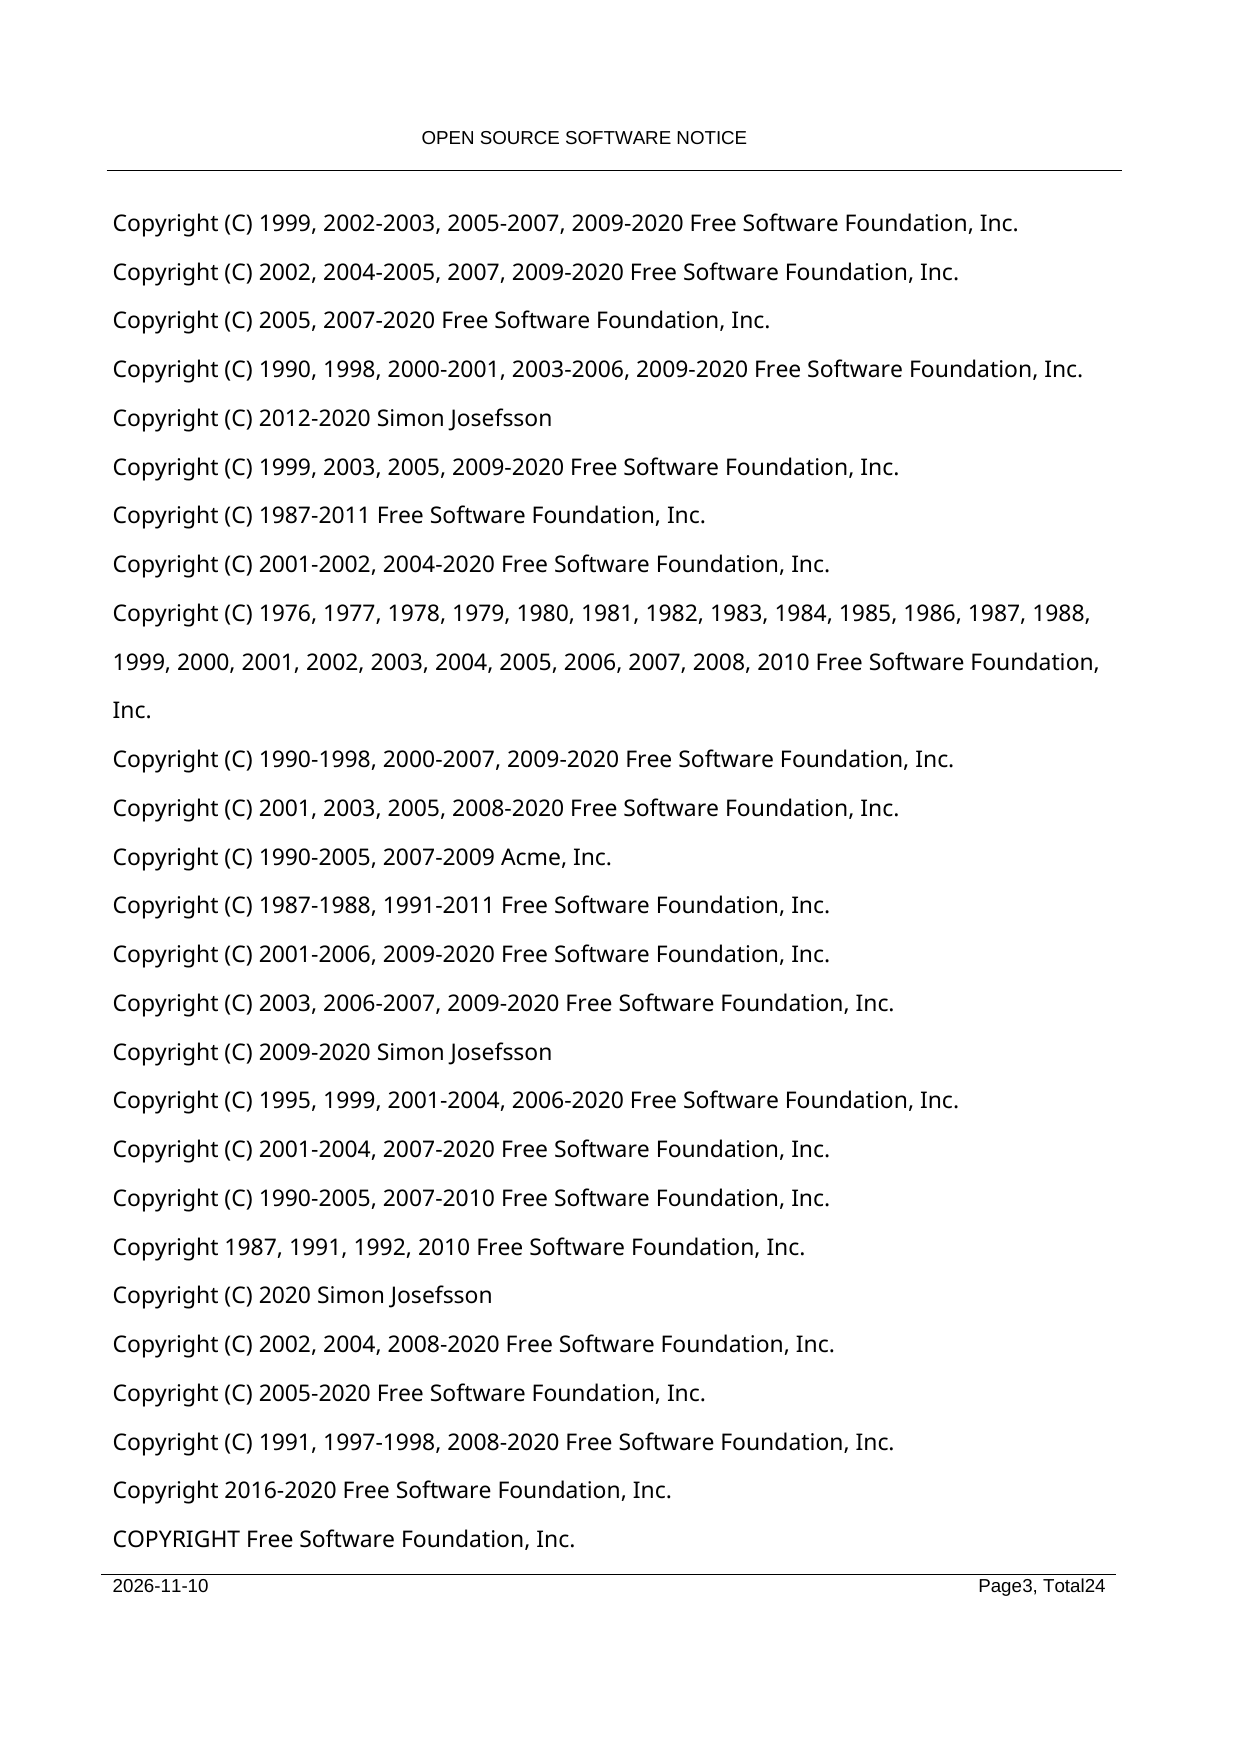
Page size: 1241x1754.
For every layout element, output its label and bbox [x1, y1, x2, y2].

text [112, 206, 1128, 1555]
